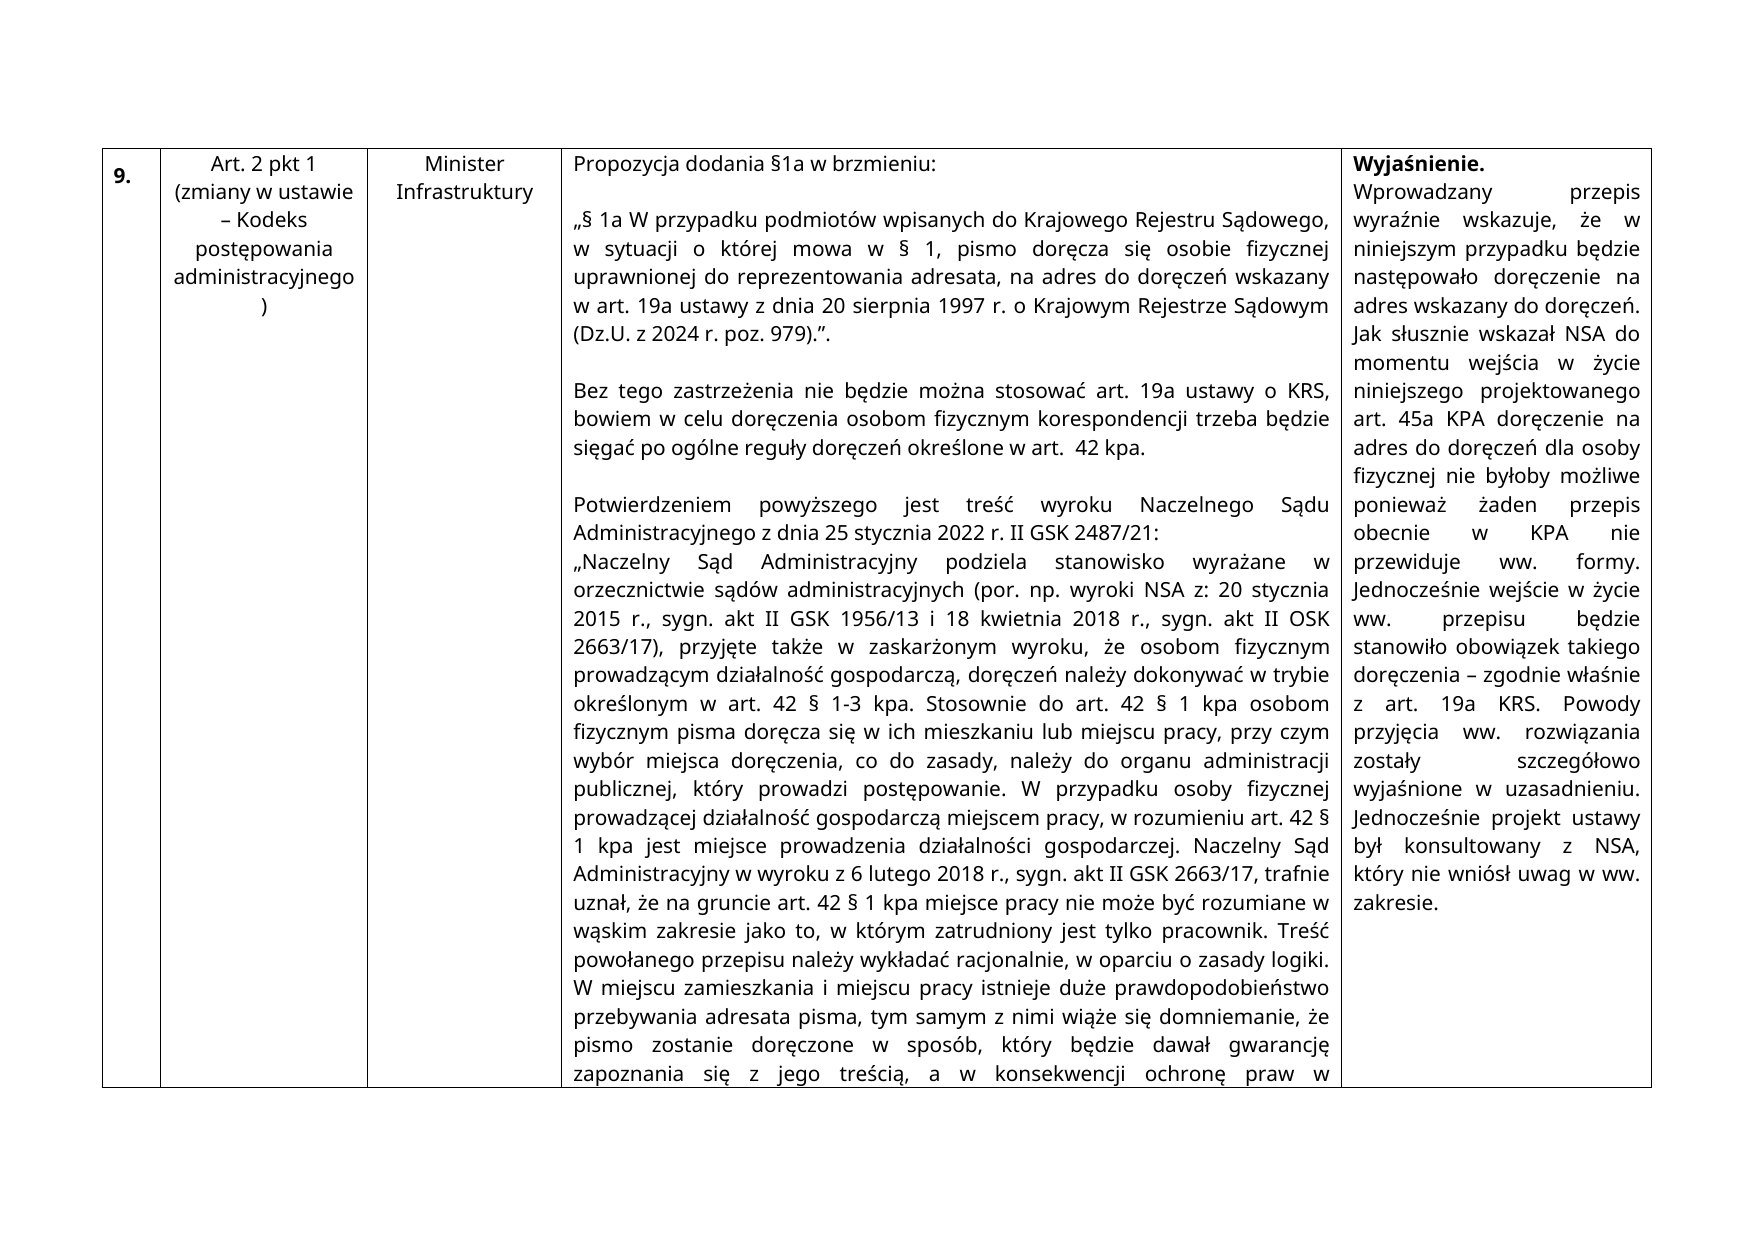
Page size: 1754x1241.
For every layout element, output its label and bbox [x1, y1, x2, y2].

table_cell [103, 149, 160, 1087]
table_cell [1342, 149, 1651, 1087]
table_cell [368, 149, 561, 1087]
table_cell [562, 149, 1341, 1087]
table_cell [161, 149, 367, 1087]
